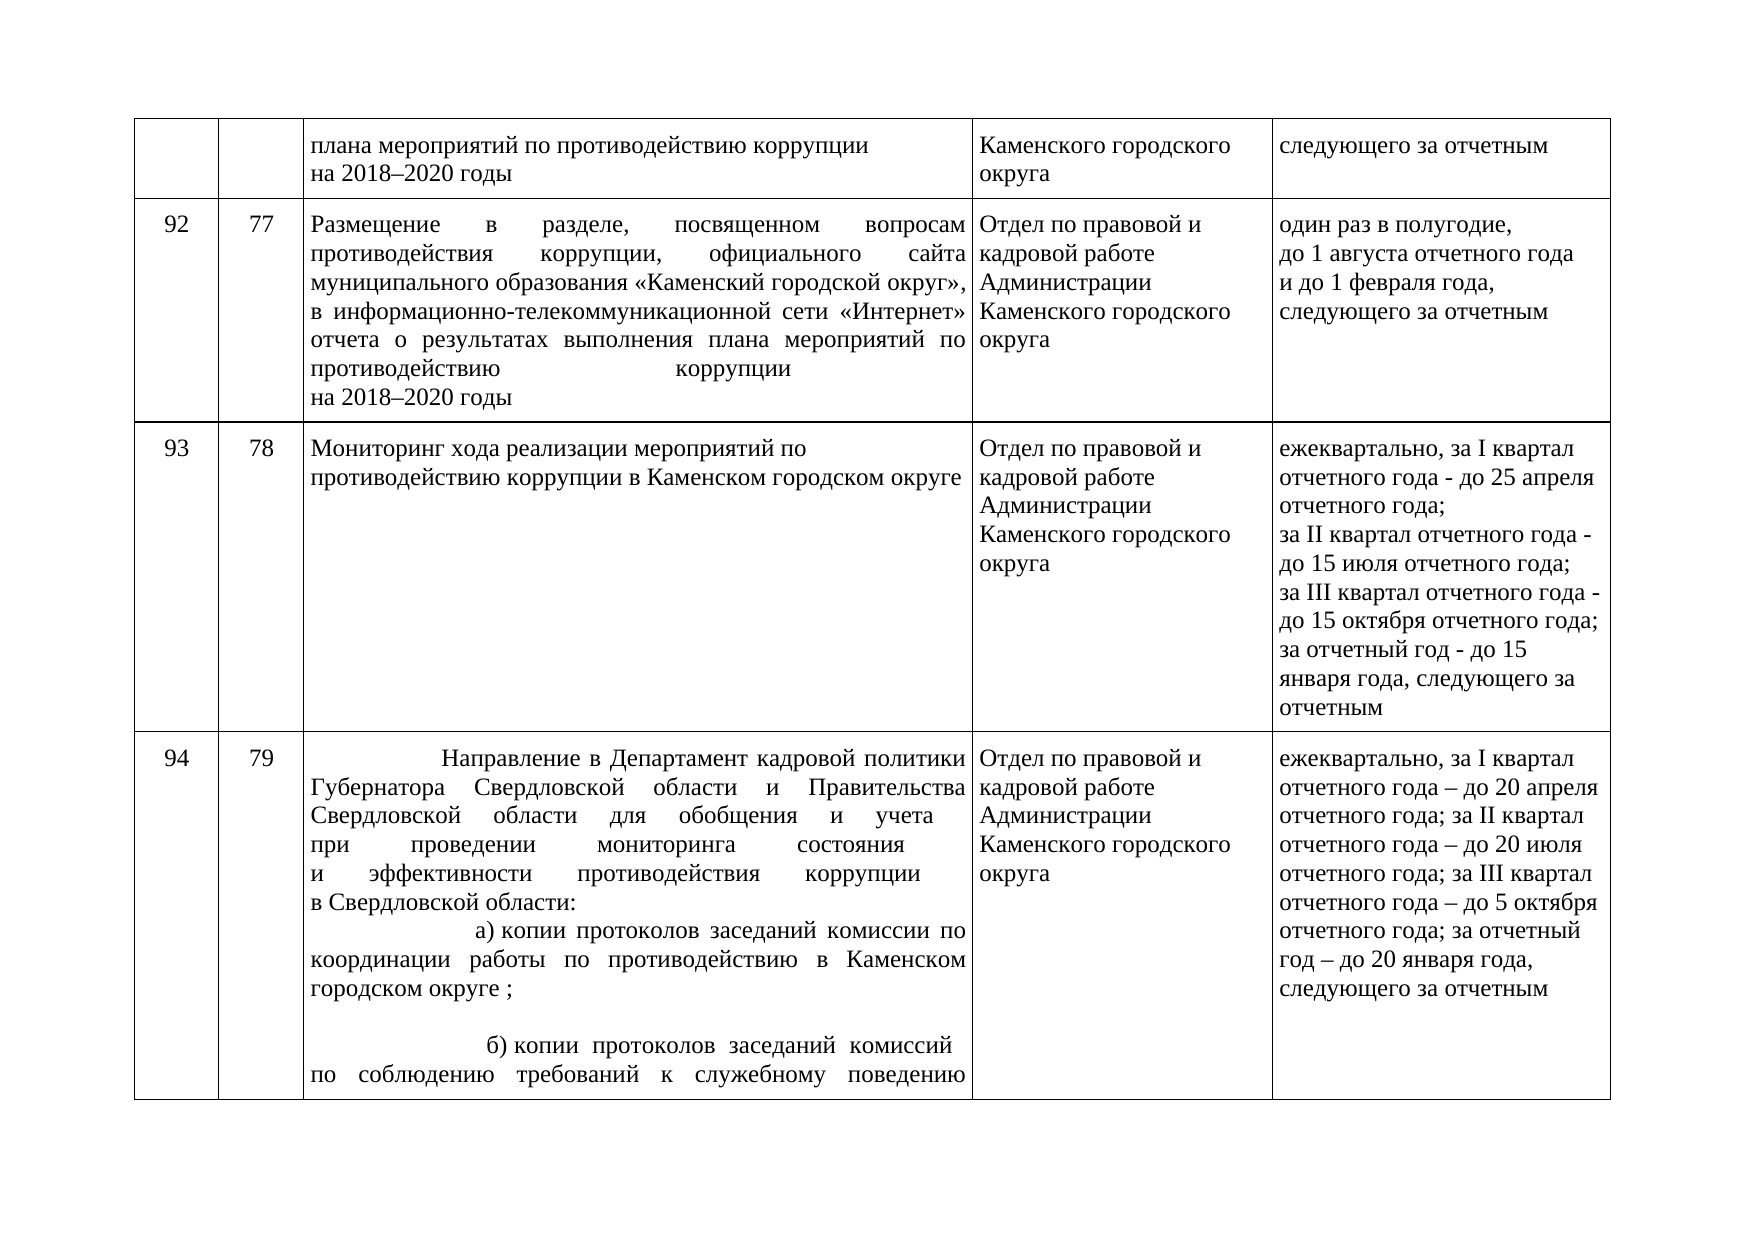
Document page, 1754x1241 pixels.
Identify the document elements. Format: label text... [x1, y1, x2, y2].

table_cell 91 [135, 119, 218, 198]
table_cell 93 [135, 423, 218, 731]
table_cell 94 [135, 732, 218, 1098]
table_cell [304, 732, 972, 1098]
table_cell Отдел по правовой и кадровой работе Администрации Каменского городского округа [973, 423, 1272, 731]
table_cell 92 [135, 199, 218, 421]
table_cell Размещение в разделе, посвященном вопросам противодействия коррупции, официального сайта муниципального образования «Каменский городской округ», в информационно-телекоммуникационной сети «Интернет» отчета о результатах выполнения плана мероприятий по противодействию коррупции на 2018–2020 годы [304, 199, 972, 421]
table_cell 78 [219, 423, 303, 731]
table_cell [1273, 119, 1610, 198]
table_cell Мониторинг хода реализации мероприятий по противодействию коррупции в Каменском городском округе [304, 423, 972, 731]
table_cell 77 [219, 199, 303, 421]
table_cell Отдел по правовой и кадровой работе Администрации Каменского городского округа [973, 199, 1272, 421]
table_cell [973, 732, 1272, 1098]
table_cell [1273, 732, 1610, 1098]
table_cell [973, 119, 1272, 198]
table_cell 76 [219, 119, 303, 198]
table_cell 79 [219, 732, 303, 1098]
table_cell ежеквартально, за I квартал отчетного года - до 25 апреля отчетного года; за II квартал отчетного года - до 15 июля отчетного года; за III квартал отчетного года - до 15 октября отчетного года; за отчетный год - до 15 января года, следующего за отчетным [1273, 423, 1610, 731]
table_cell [304, 119, 972, 198]
table_cell один раз в полугодие, до 1 августа отчетного года и до 1 февраля года, следующего за отчетным [1273, 199, 1610, 421]
